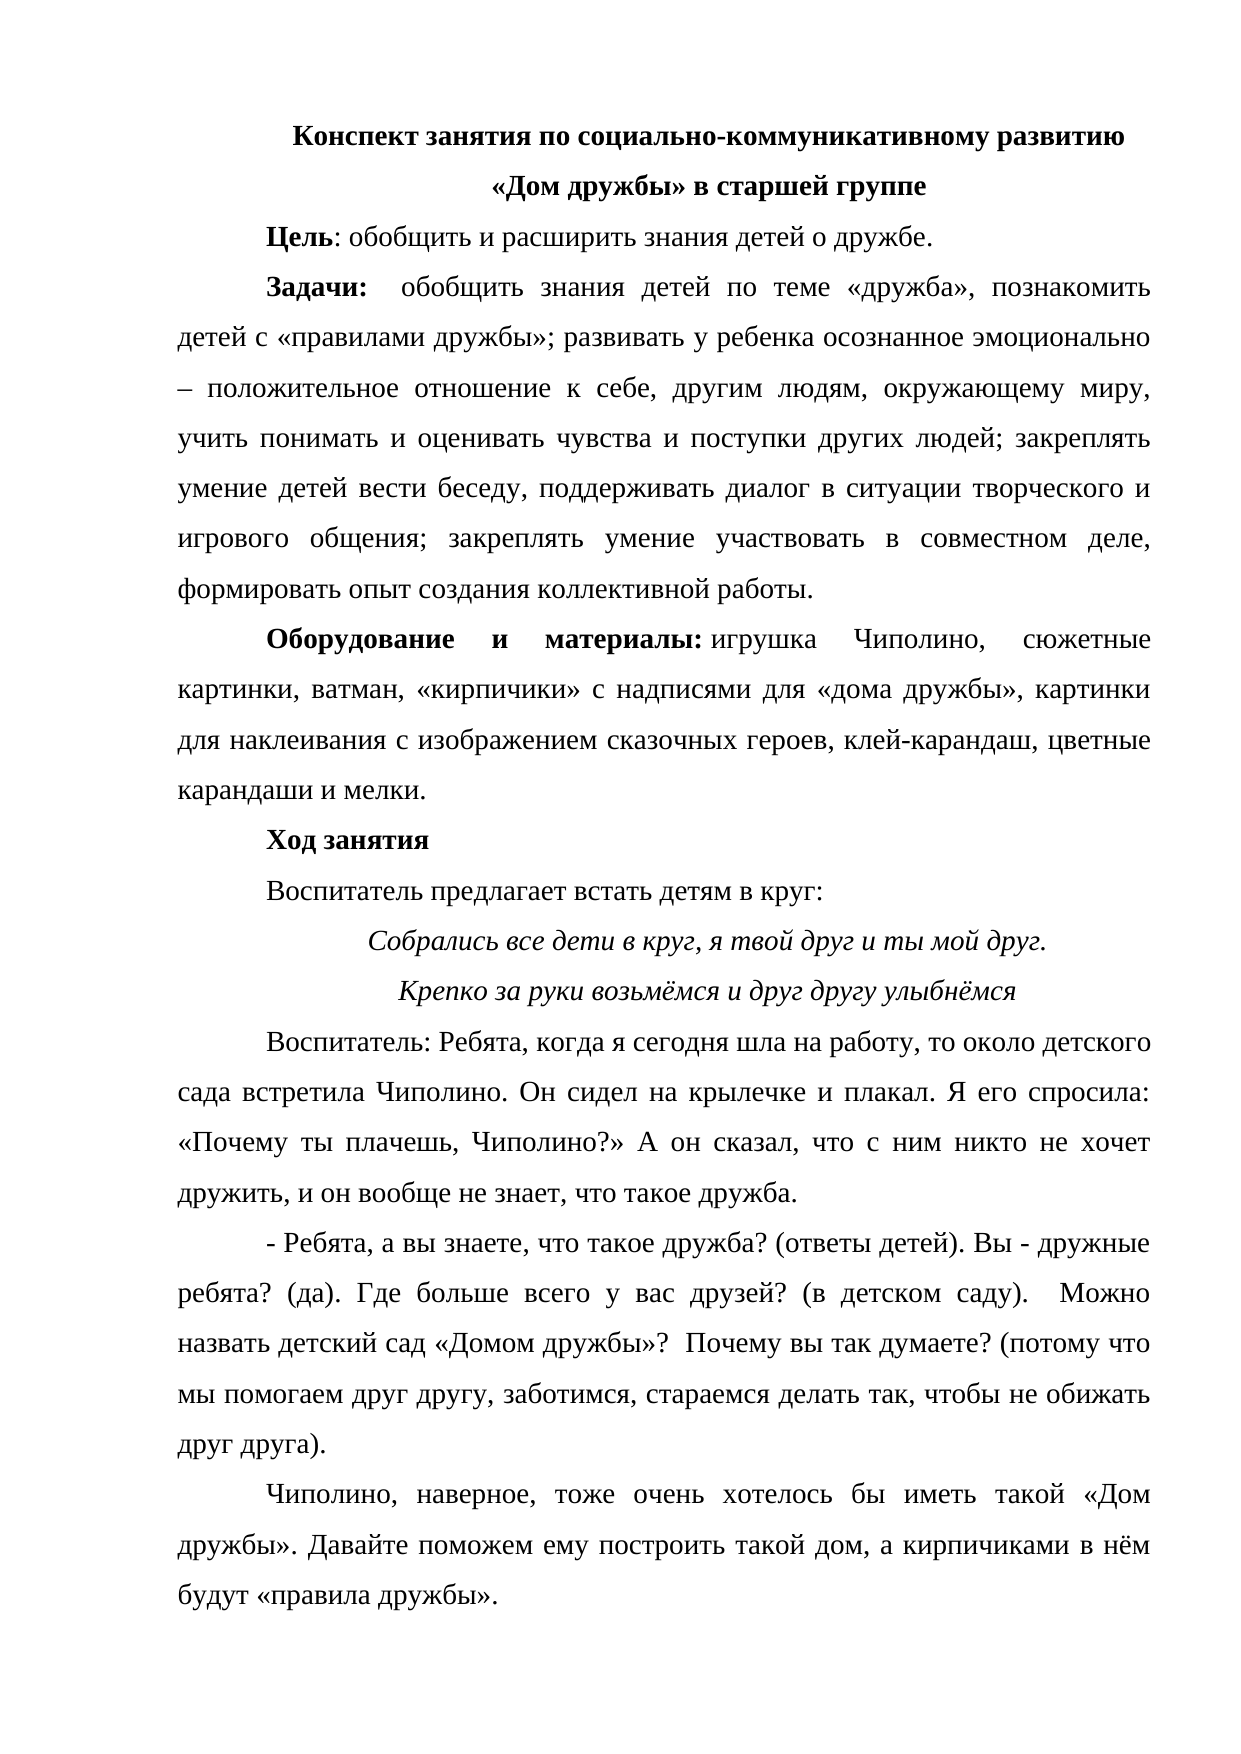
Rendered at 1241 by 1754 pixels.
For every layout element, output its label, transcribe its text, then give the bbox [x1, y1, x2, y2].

text «Дом дружбы» в старшей группе [177, 168, 1152, 202]
text Собрались все дети в круг, я твой друг и ты мой друг. [177, 923, 1152, 957]
text - Ребята, а вы знаете, что такое дружба? (ответы детей). Вы - дружные ребята? (да). Где больше всего у вас друзей? (в детском саду). Можно назвать детский сад «Домом дружбы»? Почему вы так думаете? (потому что мы помогаем друг другу, заботимся, стараемся делать так, чтобы не обижать друг друга). [177, 1225, 1152, 1460]
text Воспитатель: Ребята, когда я сегодня шла на работу, то около детского сада встретила Чиполино. Он сидел на крылечке и плакал. Я его спросила: «Почему ты плачешь, Чиполино?» А он сказал, что с ним никто не хочет дружить, и он вообще не знает, что такое дружба. [177, 1024, 1152, 1208]
text Задачи: обобщить знания детей по теме «дружба», познакомить детей с «правилами дружбы»; развивать у ребенка осознанное эмоционально – положительное отношение к себе, другим людям, окружающему миру, учить понимать и оценивать чувства и поступки других людей; закреплять умение детей вести беседу, поддерживать диалог в ситуации творческого и игрового общения; закреплять умение участвовать в совместном деле, формировать опыт создания коллективной работы. [177, 269, 1152, 604]
text Воспитатель предлагает встать детям в круг: [177, 873, 1152, 906]
text Конспект занятия по социально-коммуникативному развитию [177, 118, 1152, 152]
text Крепко за руки возьмёмся и друг другу улыбнёмся [177, 973, 1152, 1007]
text Ход занятия [177, 822, 1152, 856]
text Цель: обобщить и расширить знания детей о дружбе. [177, 219, 1152, 252]
text Чиполино, наверное, тоже очень хотелось бы иметь такой «Дом дружбы». Давайте поможем ему построить такой дом, а кирпичиками в нём будут «правила дружбы». [177, 1477, 1152, 1611]
text Оборудование и материалы: игрушка Чиполино, сюжетные картинки, ватман, «кирпичики» с надписями для «дома дружбы», картинки для наклеивания с изображением сказочных героев, клей-карандаш, цветные карандаши и мелки. [177, 621, 1152, 806]
